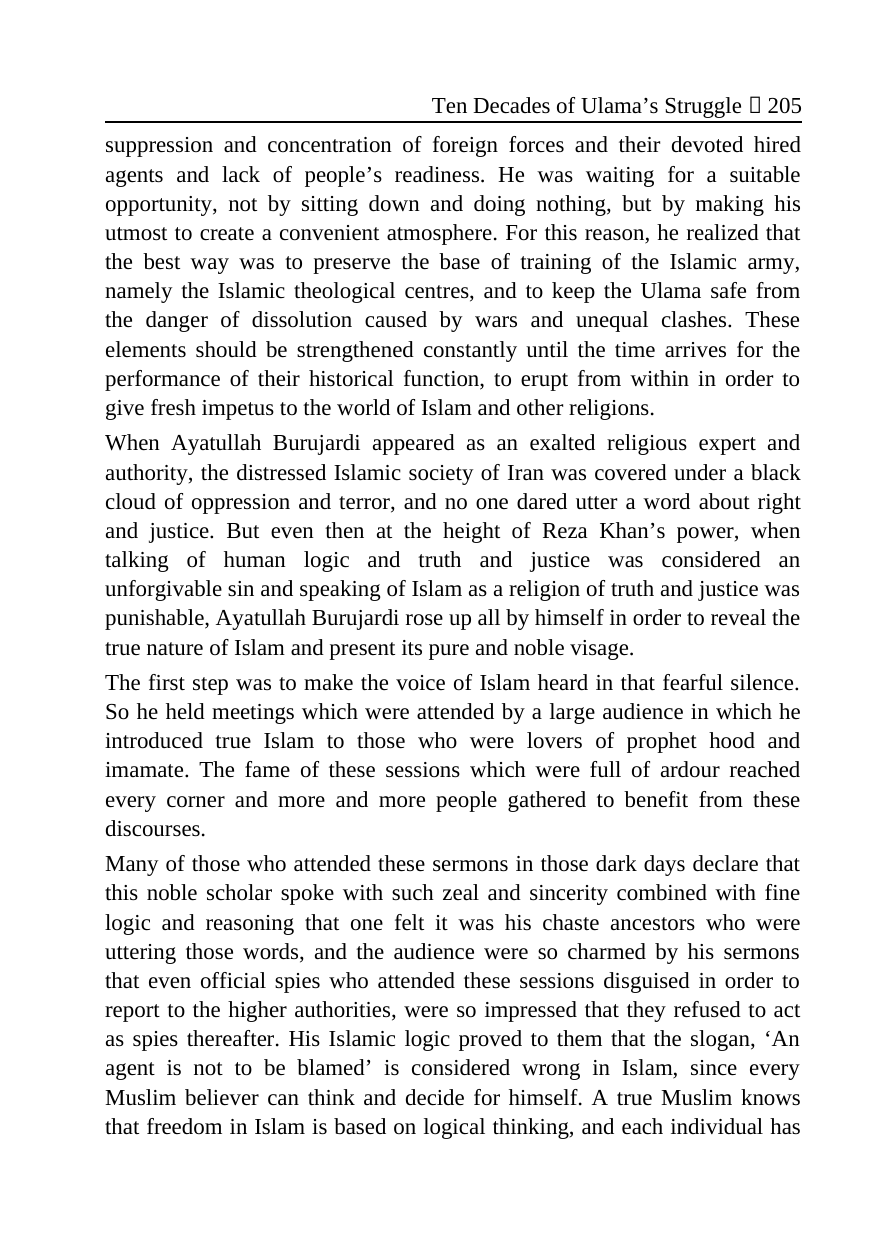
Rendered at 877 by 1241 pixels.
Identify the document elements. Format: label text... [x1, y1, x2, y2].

text When Ayatullah Burujardi appeared as an exalted religious expert and authority, the distressed Islamic society of Iran was covered under a black cloud of oppression and terror, and no one dared utter a word about right and justice. But even then at the height of Reza Khan’s power, when talking of human logic and truth and justice was considered an unforgivable sin and speaking of Islam as a religion of truth and justice was punishable, Ayatullah Burujardi rose up all by himself in order to reveal the true nature of Islam and present its pure and noble visage. [105, 427, 802, 661]
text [105, 129, 802, 421]
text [105, 848, 802, 1140]
text The first step was to make the voice of Islam heard in that fearful silence. So he held meetings which were attended by a large audience in which he introduced true Islam to those who were lovers of prophet hood and imamate. The fame of these sessions which were full of ardour reached every corner and more and more people gathered to benefit from these discourses. [105, 667, 802, 842]
